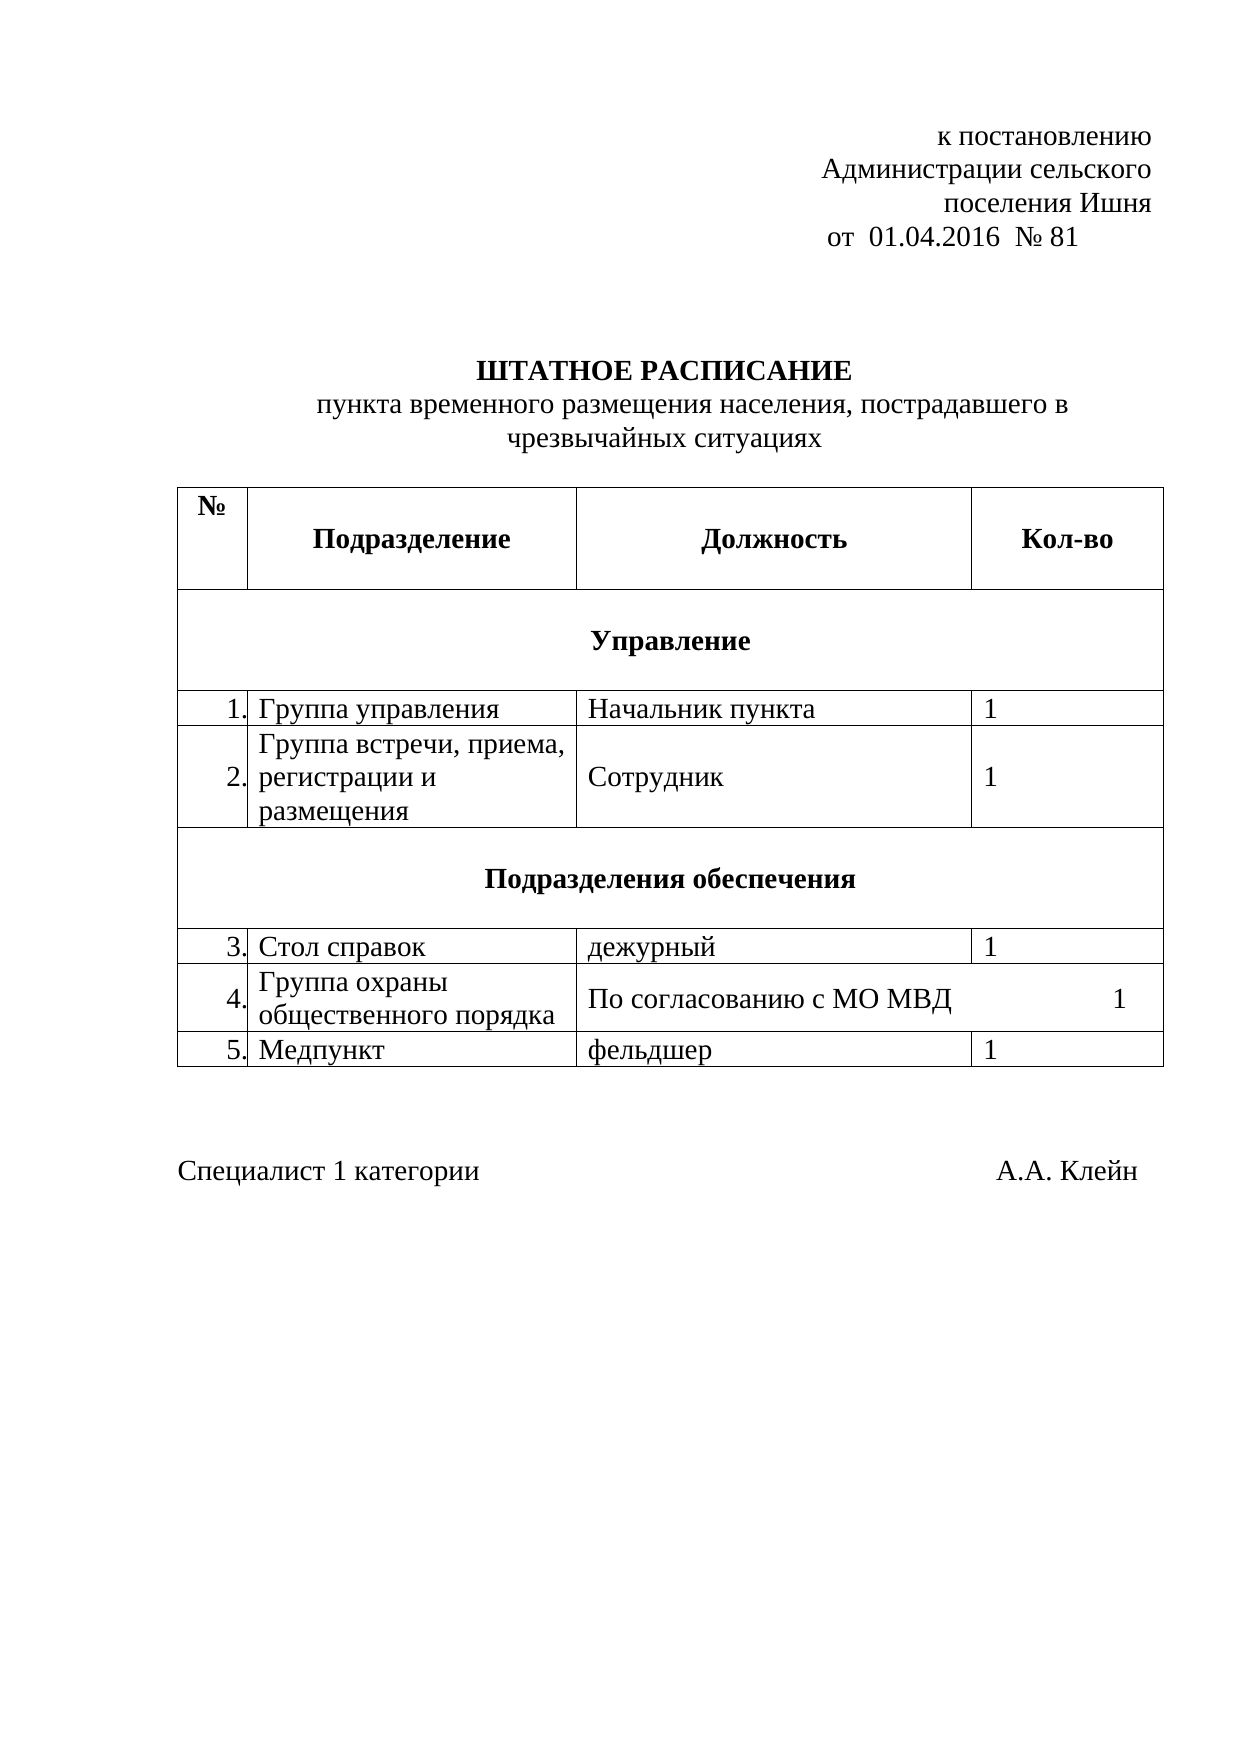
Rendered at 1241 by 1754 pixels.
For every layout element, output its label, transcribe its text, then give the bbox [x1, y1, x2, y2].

table_cell 1 [972, 929, 1163, 963]
table_cell Медпункт [248, 1032, 576, 1066]
text к постановлению Администрации сельского поселения Ишня [768, 118, 1152, 219]
text Специалист 1 категории А.А. Клейн [177, 1153, 1152, 1186]
table_header Должность [577, 488, 971, 589]
table_header № [178, 488, 247, 589]
table_header Кол-во [972, 488, 1163, 589]
table_header Подразделение [248, 488, 576, 589]
text от 01.04.2016 № 81 [768, 219, 1152, 252]
title ШТАТНОЕ РАСПИСАНИЕ [177, 353, 1152, 386]
table_cell [178, 691, 247, 725]
table_cell дежурный [577, 929, 971, 963]
table_cell Подразделения обеспечения [178, 828, 1163, 928]
table_cell [178, 964, 247, 1031]
table_cell Управление [178, 590, 1163, 690]
table_cell 1 [972, 726, 1163, 827]
table_cell Группа управления [248, 691, 576, 725]
table_cell Группа охраны общественного порядка [248, 964, 576, 1031]
text пункта временного размещения населения, пострадавшего в чрезвычайных ситуациях [177, 386, 1152, 453]
table_cell фельдшер [577, 1032, 971, 1066]
table_cell Начальник пункта [577, 691, 971, 725]
table_cell 1 [972, 1032, 1163, 1066]
table_cell [178, 726, 247, 827]
table_cell [178, 929, 247, 963]
table_cell По согласованию с МО МВД 1 [577, 964, 1163, 1031]
table_cell Сотрудник [577, 726, 971, 827]
table_cell Стол справок [248, 929, 576, 963]
table_cell 1 [972, 691, 1163, 725]
table_cell [178, 1032, 247, 1066]
table_cell Группа встречи, приема, регистрации и размещения [248, 726, 576, 827]
